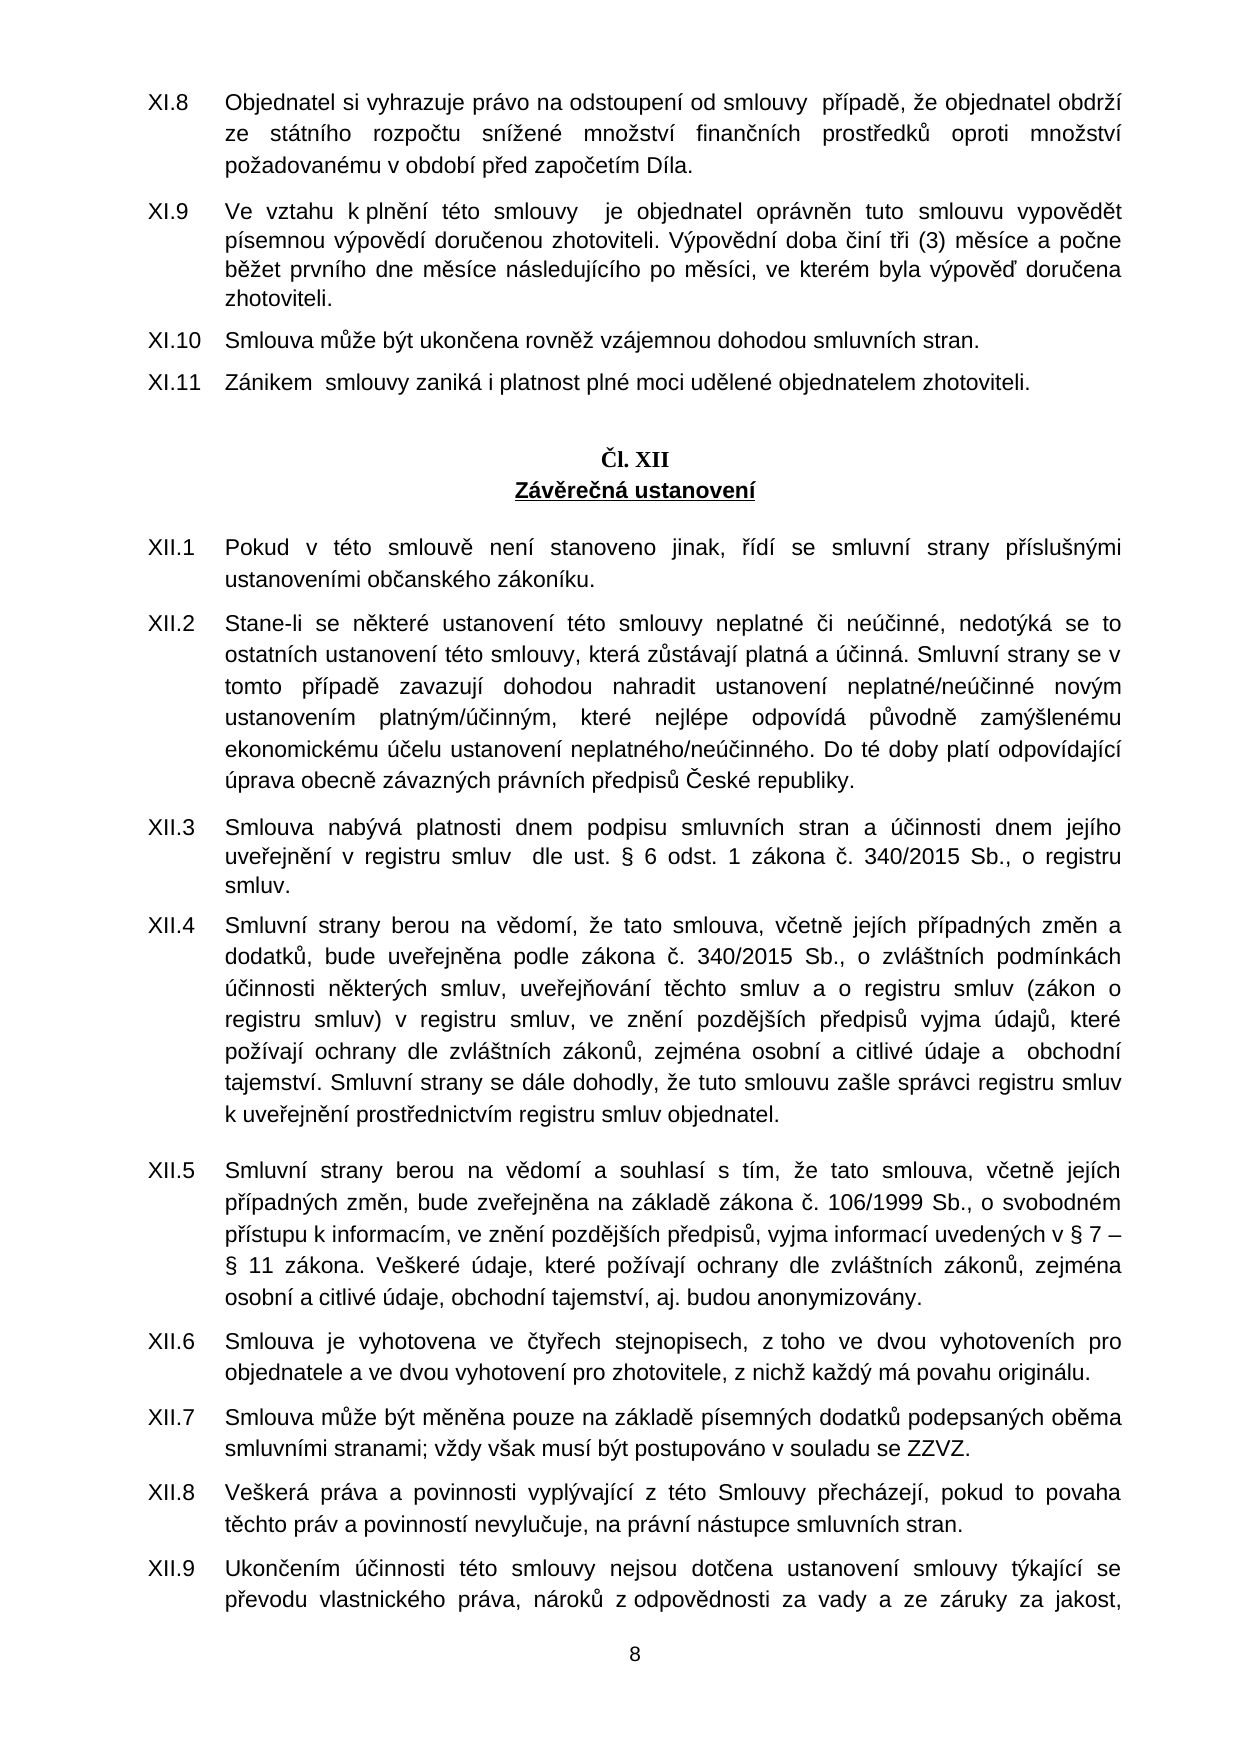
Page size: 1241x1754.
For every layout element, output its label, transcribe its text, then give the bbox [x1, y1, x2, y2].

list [148, 1555, 1122, 1613]
list Smlouva může být ukončena rovněž vzájemnou dohodou smluvních stran. [148, 325, 1122, 354]
list Pokud v této smlouvě není stanoveno jinak, řídí se smluvní strany příslušnými ustanoveními občanského zákoníku. [148, 534, 1122, 592]
list Veškerá práva a povinnosti vyplývající z této Smlouvy přecházejí, pokud to povaha těchto práv a povinností nevylučuje, na právní nástupce smluvních stran. [148, 1479, 1122, 1537]
list Ve vztahu k plnění této smlouvy je objednatel oprávněn tuto smlouvu vypovědět písemnou výpovědí doručenou zhotoviteli. Výpovědní doba činí tři (3) měsíce a počne běžet prvního dne měsíce následujícího po měsíci, ve kterém byla výpověď doručena zhotoviteli. [148, 196, 1122, 312]
list Smlouva nabývá platnosti dnem podpisu smluvních stran a účinnosti dnem jejího uveřejnění v registru smluv dle ust. § 6 odst. 1 zákona č. 340/2015 Sb., o registru smluv. [148, 812, 1122, 899]
text Závěrečná ustanovení [148, 446, 1122, 504]
list Smlouva je vyhotovena ve čtyřech stejnopisech, z toho ve dvou vyhotoveních pro objednatele a ve dvou vyhotovení pro zhotovitele, z nichž každý má povahu originálu. [148, 1328, 1122, 1386]
list Zánikem smlouvy zaniká i platnost plné moci udělené objednatelem zhotoviteli. [148, 367, 1122, 396]
list Smluvní strany berou na vědomí a souhlasí s tím, že tato smlouva, včetně jejích případných změn, bude zveřejněna na základě zákona č. 106/1999 Sb., o svobodném přístupu k informacím, ve znění pozdějších předpisů, vyjma informací uvedených v § 7 – § 11 zákona. Veškeré údaje, které požívají ochrany dle zvláštních zákonů, zejména osobní a citlivé údaje, obchodní tajemství, aj. budou anonymizovány. [148, 1157, 1122, 1310]
list Stane-li se některé ustanovení této smlouvy neplatné či neúčinné, nedotýká se to ostatních ustanovení této smlouvy, která zůstávají platná a účinná. Smluvní strany se v tomto případě zavazují dohodou nahradit ustanovení neplatné/neúčinné novým ustanovením platným/účinným, které nejlépe odpovídá původně zamýšlenému ekonomickému účelu ustanovení neplatného/neúčinného. Do té doby platí odpovídající úprava obecně závazných právních předpisů České republiky. [148, 610, 1122, 794]
list Smluvní strany berou na vědomí, že tato smlouva, včetně jejích případných změn a dodatků, bude uveřejněna podle zákona č. 340/2015 Sb., o zvláštních podmínkách účinnosti některých smluv, uveřejňování těchto smluv a o registru smluv (zákon o registru smluv) v registru smluv, ve znění pozdějších předpisů vyjma údajů, které požívají ochrany dle zvláštních zákonů, zejména osobní a citlivé údaje a obchodní tajemství. Smluvní strany se dále dohodly, že tuto smlouvu zašle správci registru smluv k uveřejnění prostřednictvím registru smluv objednatel. [148, 912, 1122, 1127]
list Objednatel si vyhrazuje právo na odstoupení od smlouvy případě, že objednatel obdrží ze státního rozpočtu snížené množství finančních prostředků oproti množství požadovanému v období před započetím Díla. [148, 89, 1122, 178]
list Smlouva může být měněna pouze na základě písemných dodatků podepsaných oběma smluvními stranami; vždy však musí být postupováno v souladu se ZZVZ. [148, 1403, 1122, 1461]
